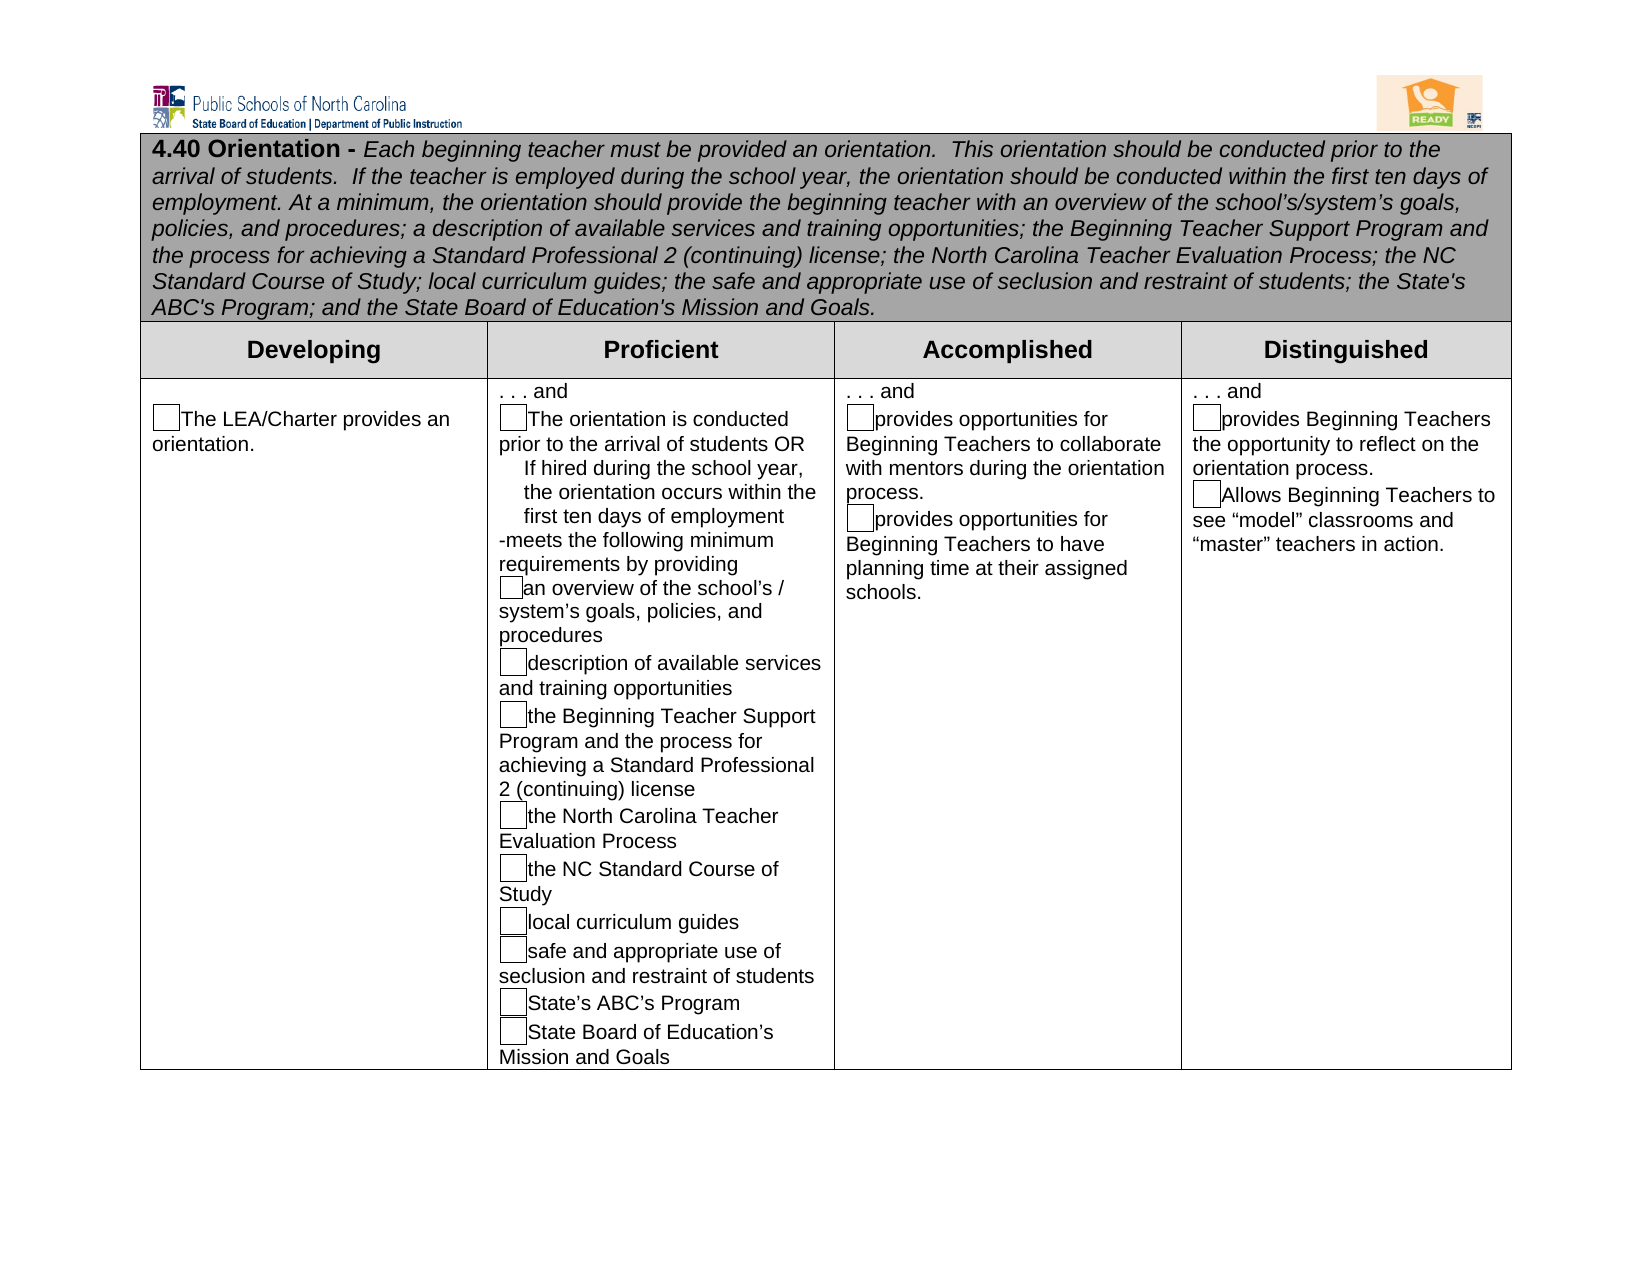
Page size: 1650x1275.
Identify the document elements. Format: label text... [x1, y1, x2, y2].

table_cell Proficient [488, 322, 834, 378]
picture [1376, 75, 1483, 133]
table_cell Distinguished [1182, 322, 1511, 378]
table_cell . . . and provides opportunities for Beginning Teachers to collaborate with mentors during the orientation process. provides opportunities for Beginning Teachers to have planning time at their assigned schools. [835, 379, 1181, 1069]
table_cell Accomplished [835, 322, 1181, 378]
table_header 4.40 Orientation - Each beginning teacher must be provided an orientation. This orientation should be conducted prior to the arrival of students. If the teacher is employed during the school year, the orientation should be conducted within the first ten days of employment. At a minimum, the orientation should provide the beginning teacher with an overview of the school’s/system’s goals, policies, and procedures; a description of available services and training opportunities; the Beginning Teacher Support Program and the process for achieving a Standard Professional 2 (continuing) license; the North Carolina Teacher Evaluation Process; the NC Standard Course of Study; local curriculum guides; the safe and appropriate use of seclusion and restraint of students; the State's ABC's Program; and the State Board of Education's Mission and Goals. [141, 134, 1511, 321]
table_cell The LEA/Charter provides an orientation. [141, 379, 487, 1069]
table_cell Developing [141, 322, 487, 378]
picture [150, 81, 464, 133]
table_cell . . . and provides Beginning Teachers the opportunity to reflect on the orientation process. Allows Beginning Teachers to see “model” classrooms and “master” teachers in action. [1182, 379, 1511, 1069]
table_cell . . . and The orientation is conducted prior to the arrival of students OR If hired during the school year, the orientation occurs within the first ten days of employment -meets the following minimum requirements by providing an overview of the school’s / system’s goals, policies, and procedures description of available services and training opportunities the Beginning Teacher Support Program and the process for achieving a Standard Professional 2 (continuing) license the North Carolina Teacher Evaluation Process the NC Standard Course of Study local curriculum guides safe and appropriate use of seclusion and restraint of students State’s ABC’s Program State Board of Education’s Mission and Goals [488, 379, 834, 1069]
